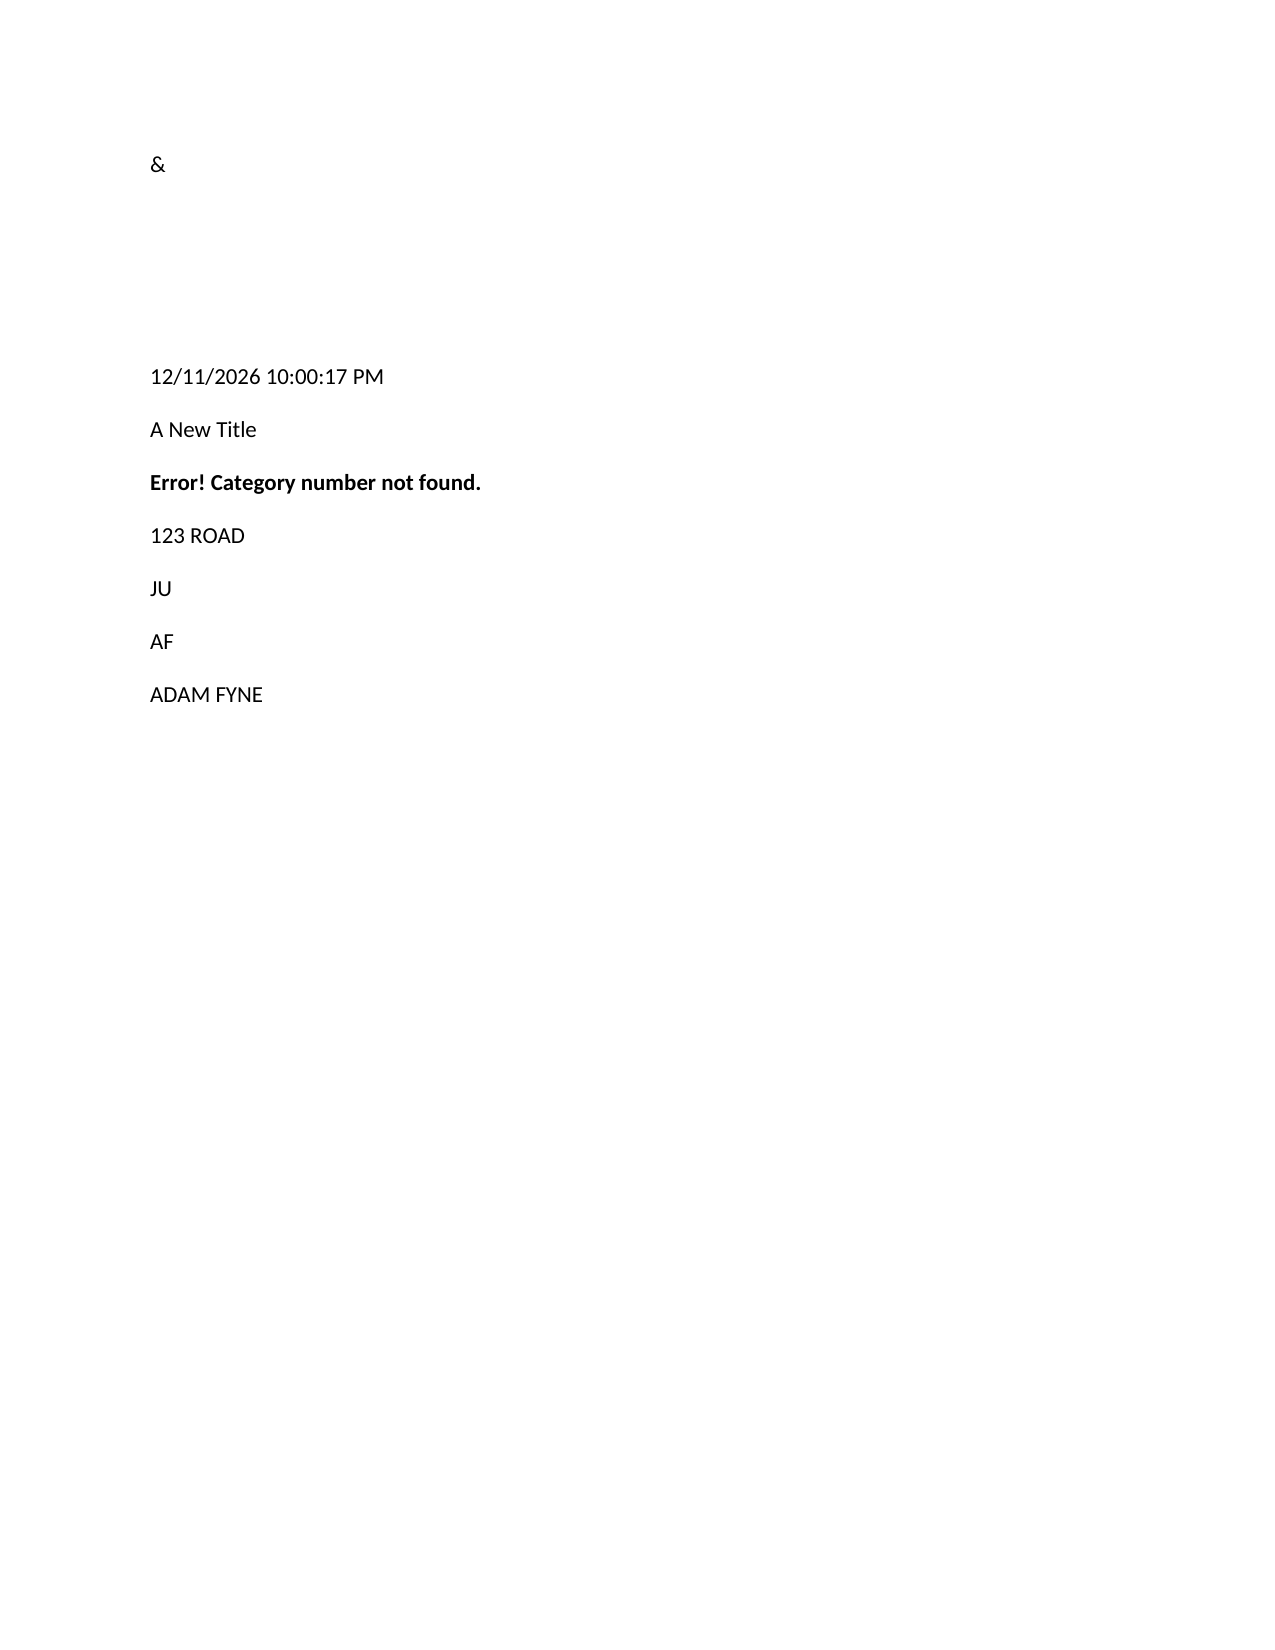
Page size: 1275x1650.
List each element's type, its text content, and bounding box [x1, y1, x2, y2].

text A New Title [150, 415, 1125, 443]
text 13/01/2025 10:05:07 AM [150, 362, 1125, 390]
text AF [150, 627, 1125, 655]
text Error! Category number not found. [150, 468, 1125, 496]
text ADAM FYNE [150, 680, 1125, 708]
text JU [150, 574, 1125, 602]
text 123 ROAD [150, 521, 1125, 549]
